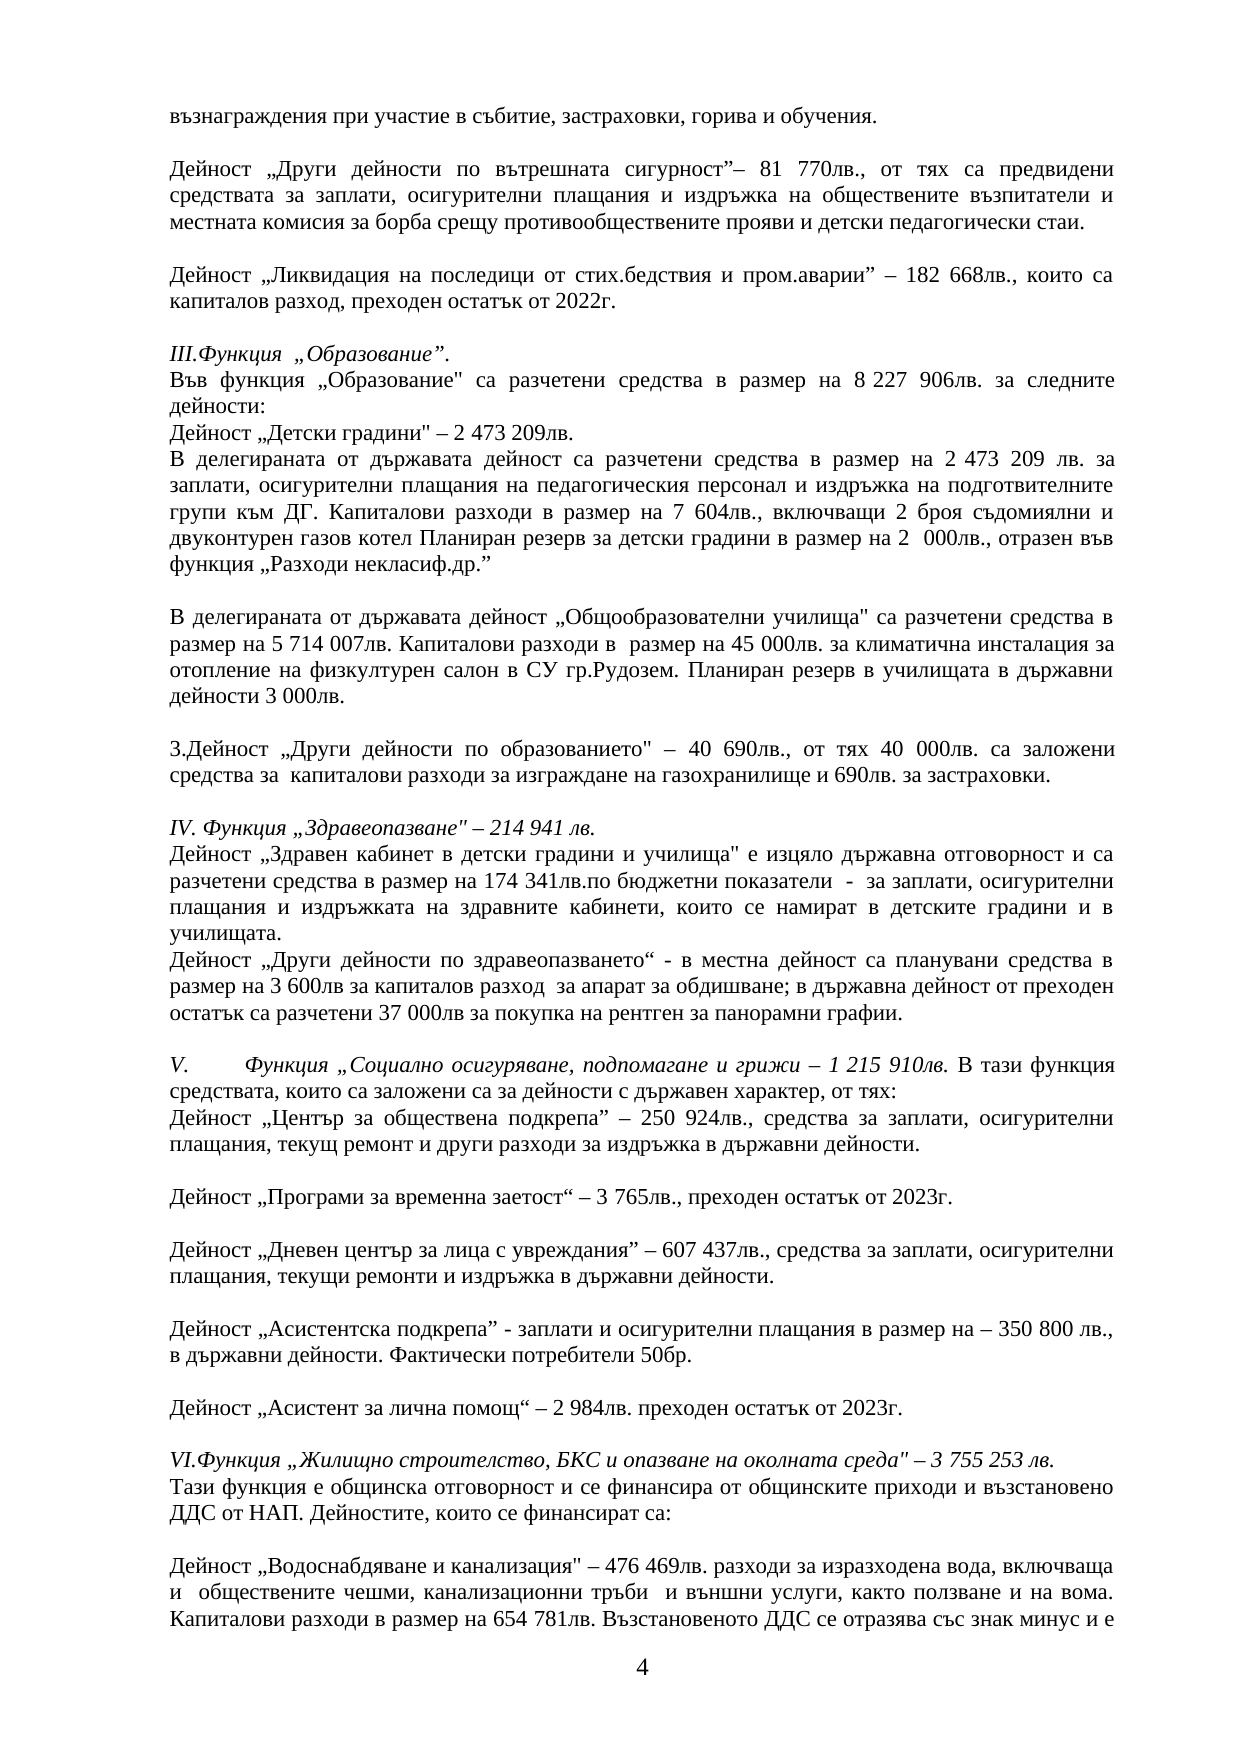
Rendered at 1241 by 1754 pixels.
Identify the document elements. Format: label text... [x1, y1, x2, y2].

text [169, 1552, 1115, 1631]
text Дейност „Дневен център за лица с увреждания” – 607 437лв., средства за заплати, осигурителни плащания, текущи ремонти и издръжка в държавни дейности. [169, 1236, 1115, 1288]
text Дейност „Други дейности по вътрешната сигурност”– 81 770лв., от тях са предвидени средствата за заплати, осигурителни плащания и издръжка на обществените възпитатели и местната комисия за борба срещу противообществените прояви и детски педагогически стаи. [169, 155, 1115, 234]
text Дейност „Детски градини" – 2 473 209лв. [169, 419, 1115, 445]
text В делегираната от държавата дейност са разчетени средства в размер на 2 473 209 лв. за заплати, осигурителни плащания на педагогическия персонал и издръжка на подготвителните групи към ДГ. Капиталови разходи в размер на 7 604лв., включващи 2 броя съдомиялни и двуконтурен газов котел Планиран резерв за детски градини в размер на 2 000лв., отразен във функция „Разходи некласиф.др.” [169, 445, 1115, 577]
text Дейност „Асистентска подкрепа” - заплати и осигурителни плащания в размер на – 350 800 лв., в държавни дейности. Фактически потребители 50бр. [169, 1315, 1115, 1367]
text Дейност „Здравен кабинет в детски градини и училища" е изцяло държавна отговорност и са разчетени средства в размер на 174 341лв.по бюджетни показатели - за заплати, осигурителни плащания и издръжката на здравните кабинети, които се намират в детските градини и в училищата. [169, 840, 1115, 946]
text V. Функция „Социално осигуряване, подпомагане и грижи – 1 215 910лв. В тази функция средствата, които са заложени са за дейности с държавен характер, от тях: [169, 1051, 1115, 1104]
text VI.Функция „Жилищно строителство, БКС и опазване на околната среда" – 3 755 253 лв. [169, 1447, 1115, 1473]
text 3.Дейност „Други дейности по образованието" – 40 690лв., от тях 40 000лв. са заложени средства за капиталови разходи за изграждане на газохранилище и 690лв. за застраховки. [169, 735, 1115, 788]
text В делегираната от държавата дейност „Общообразователни училища" са разчетени средства в размер на 5 714 007лв. Капиталови разходи в размер на 45 000лв. за климатична инсталация за отопление на физкултурен салон в СУ гр.Рудозем. Планиран резерв в училищата в държавни дейности 3 000лв. [169, 603, 1115, 709]
text IV. Функция „Здравеопазване" – 214 941 лв. [169, 814, 1115, 840]
text Във функция „Образование" са разчетени средства в размер на 8 227 906лв. за следните дейности: [169, 366, 1115, 419]
text Дейност „Център за обществена подкрепа” – 250 924лв., средства за заплати, осигурителни плащания, текущ ремонт и други разходи за издръжка в държавни дейности. [169, 1104, 1115, 1157]
text Дейност „Програми за временна заетост“ – 3 765лв., преходен остатък от 2023г. [169, 1183, 1115, 1209]
text Тази функция е общинска отговорност и се финансира от общинските приходи и възстановено ДДС от НАП. Дейностите, които се финансират са: [169, 1473, 1115, 1526]
text III.Функция „Образование”. [169, 340, 1115, 366]
text Дейност „Ликвидация на последици от стих.бедствия и пром.аварии” – 182 668лв., които са капиталов разход, преходен остатък от 2022г. [169, 261, 1115, 313]
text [169, 102, 1115, 129]
text Дейност „Асистент за лична помощ“ – 2 984лв. преходен остатък от 2023г. [169, 1394, 1115, 1420]
text Дейност „Други дейности по здравеопазването“ - в местна дейност са планувани средства в размер на 3 600лв за капиталов разход за апарат за обдишване; в държавна дейност от преходен остатък са разчетени 37 000лв за покупка на рентген за панорамни графии. [169, 946, 1115, 1025]
